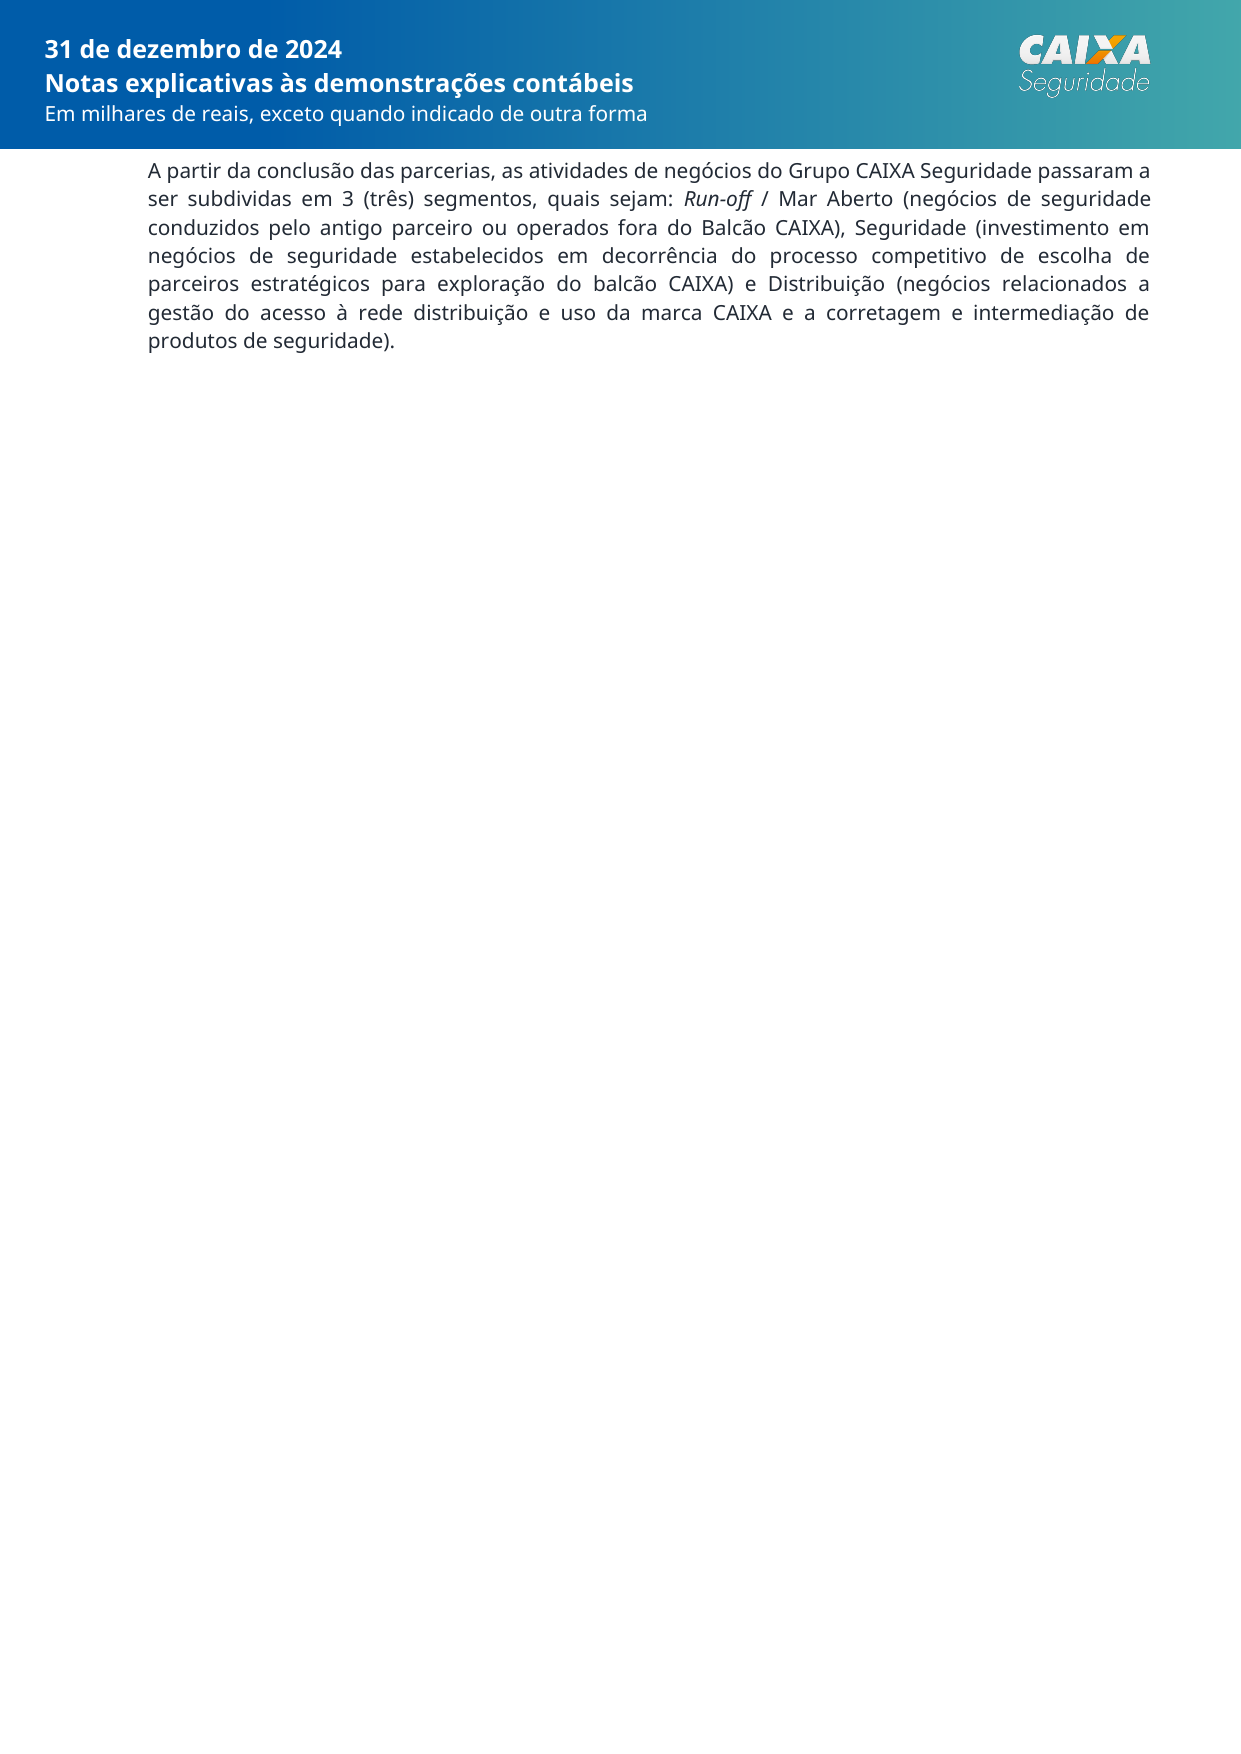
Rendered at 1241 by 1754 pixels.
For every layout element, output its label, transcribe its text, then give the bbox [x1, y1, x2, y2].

picture [1017, 33, 1152, 99]
list A partir da conclusão das parcerias, as atividades de negócios do Grupo CAIXA Seguridade passaram a ser subdividas em 3 (três) segmentos, quais sejam: Run-off / Mar Aberto (negócios de seguridade conduzidos pelo antigo parceiro ou operados fora do Balcão CAIXA), Seguridade (investimento em negócios de seguridade estabelecidos em decorrência do processo competitivo de escolha de parceiros estratégicos para exploração do balcão CAIXA) e Distribuição (negócios relacionados a gestão do acesso à rede distribuição e uso da marca CAIXA e a corretagem e intermediação de produtos de seguridade). [148, 156, 1152, 355]
